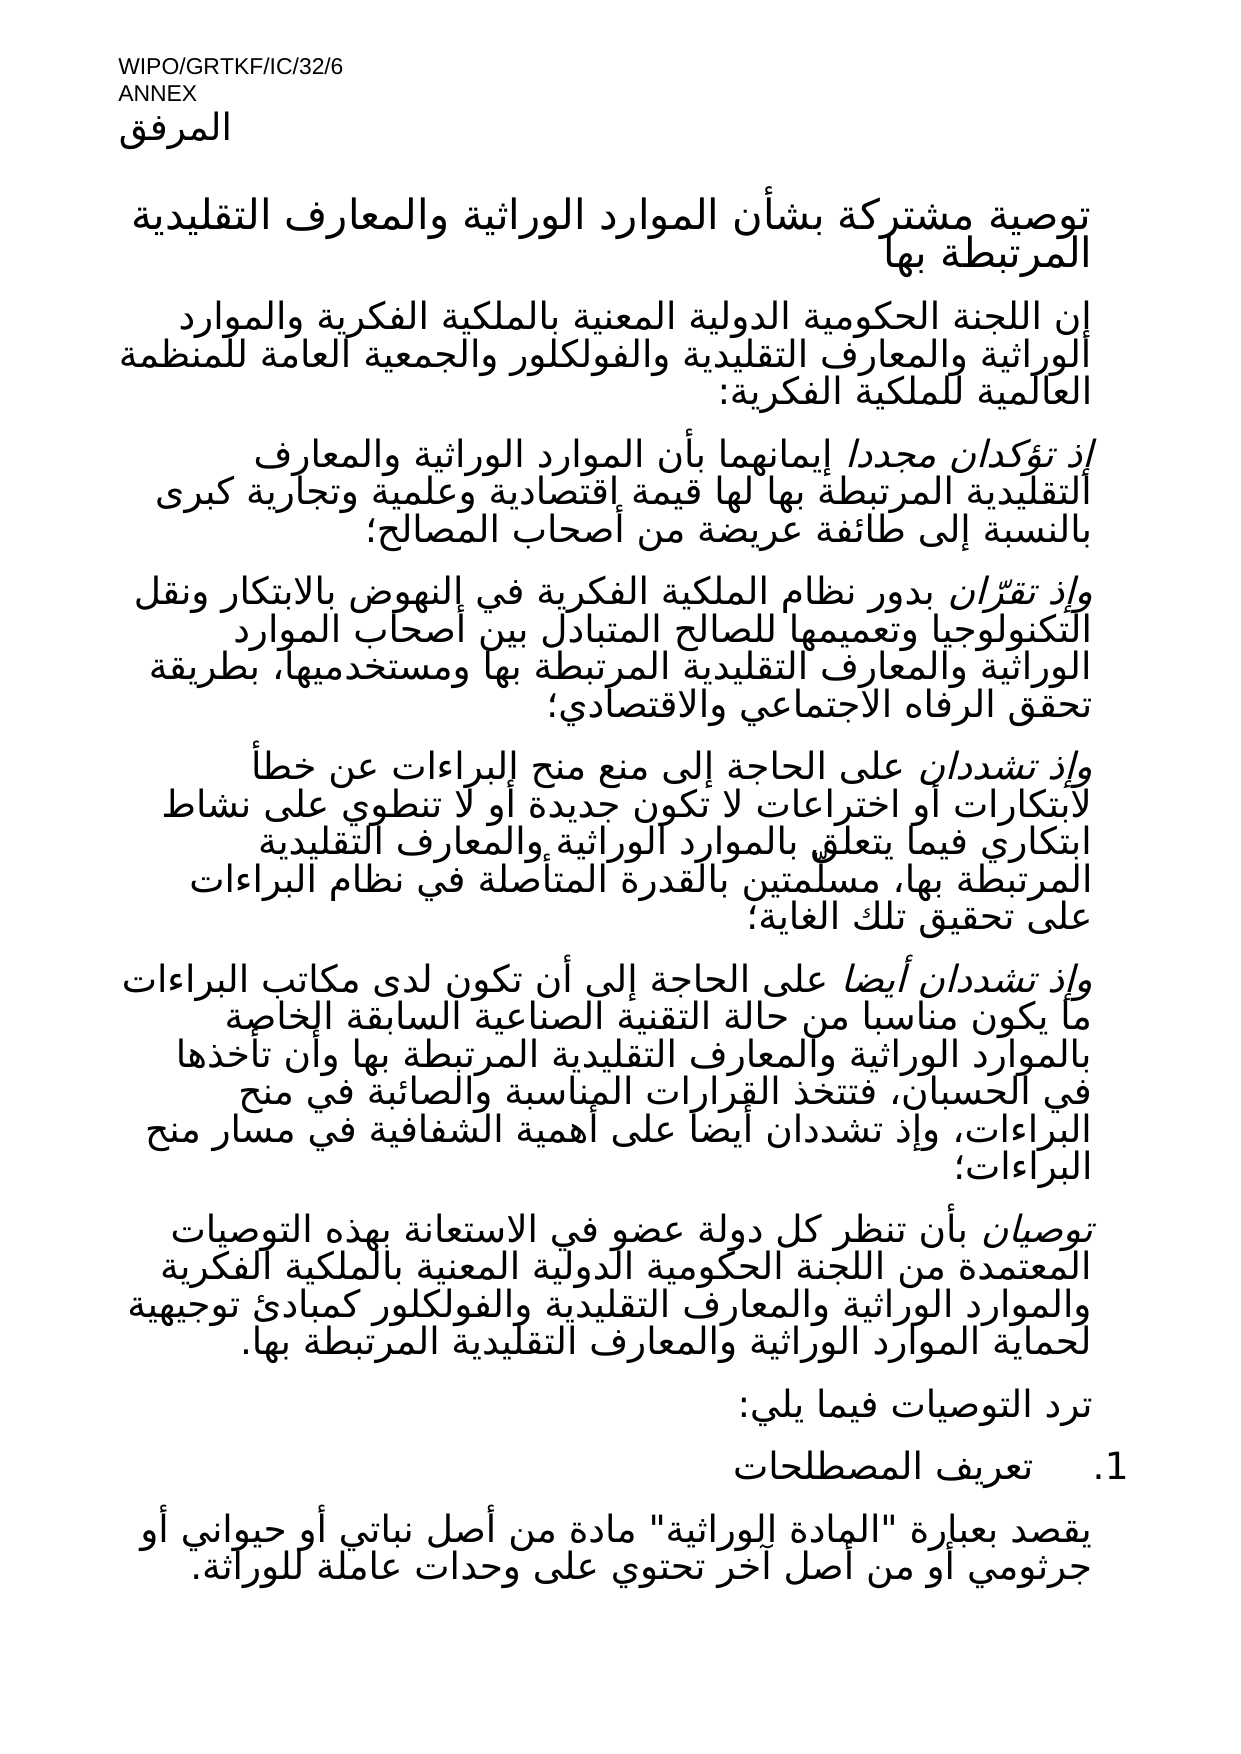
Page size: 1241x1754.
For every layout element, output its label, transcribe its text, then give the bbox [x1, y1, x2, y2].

text إذ تؤكدان مجددا إيمانهما بأن الموارد الوراثية والمعارف التقليدية المرتبطة بها لها قيمة اقتصادية وعلمية وتجارية كبرى بالنسبة إلى طائفة عريضة من أصحاب المصالح؛ [118, 437, 1092, 549]
text إن اللجنة الحكومية الدولية المعنية بالملكية الفكرية والموارد الوراثية والمعارف التقليدية والفولكلور والجمعية العامة للمنظمة العالمية للملكية الفكرية: [118, 299, 1092, 412]
list تعريف المصطلحات [118, 1449, 1092, 1487]
text وإذ تشددان أيضا على الحاجة إلى أن تكون لدى مكاتب البراءات ما يكون مناسبا من حالة التقنية الصناعية السابقة الخاصة بالموارد الوراثية والمعارف التقليدية المرتبطة بها وأن تأخذها في الحسبان، فتتخذ القرارات المناسبة والصائبة في منح البراءات، وإذ تشددان أيضا على أهمية الشفافية في مسار منح البراءات؛ [118, 962, 1092, 1187]
text وإذ تشددان على الحاجة إلى منع منح البراءات عن خطأ لابتكارات أو اختراعات لا تكون جديدة أو لا تنطوي على نشاط ابتكاري فيما يتعلق بالموارد الوراثية والمعارف التقليدية المرتبطة بها، مسلّمتين بالقدرة المتأصلة في نظام البراءات على تحقيق تلك الغاية؛ [118, 749, 1092, 937]
text يقصد بعبارة "المادة الوراثية" مادة من أصل نباتي أو حيواني أو جرثومي أو من أصل آخر تحتوي على وحدات عاملة للوراثة. [118, 1512, 1092, 1587]
text وإذ تقرّان بدور نظام الملكية الفكرية في النهوض بالابتكار ونقل التكنولوجيا وتعميمها للصالح المتبادل بين أصحاب الموارد الوراثية والمعارف التقليدية المرتبطة بها ومستخدميها، بطريقة تحقق الرفاه الاجتماعي والاقتصادي؛ [118, 574, 1092, 724]
text توصيان بأن تنظر كل دولة عضو في الاستعانة بهذه التوصيات المعتمدة من اللجنة الحكومية الدولية المعنية بالملكية الفكرية والموارد الوراثية والمعارف التقليدية والفولكلور كمبادئ توجيهية لحماية الموارد الوراثية والمعارف التقليدية المرتبطة بها. [118, 1212, 1092, 1362]
text توصية مشتركة بشأن الموارد الوراثية والمعارف التقليدية المرتبطة بها [118, 199, 1092, 274]
text ترد التوصيات فيما يلي: [118, 1387, 1092, 1424]
